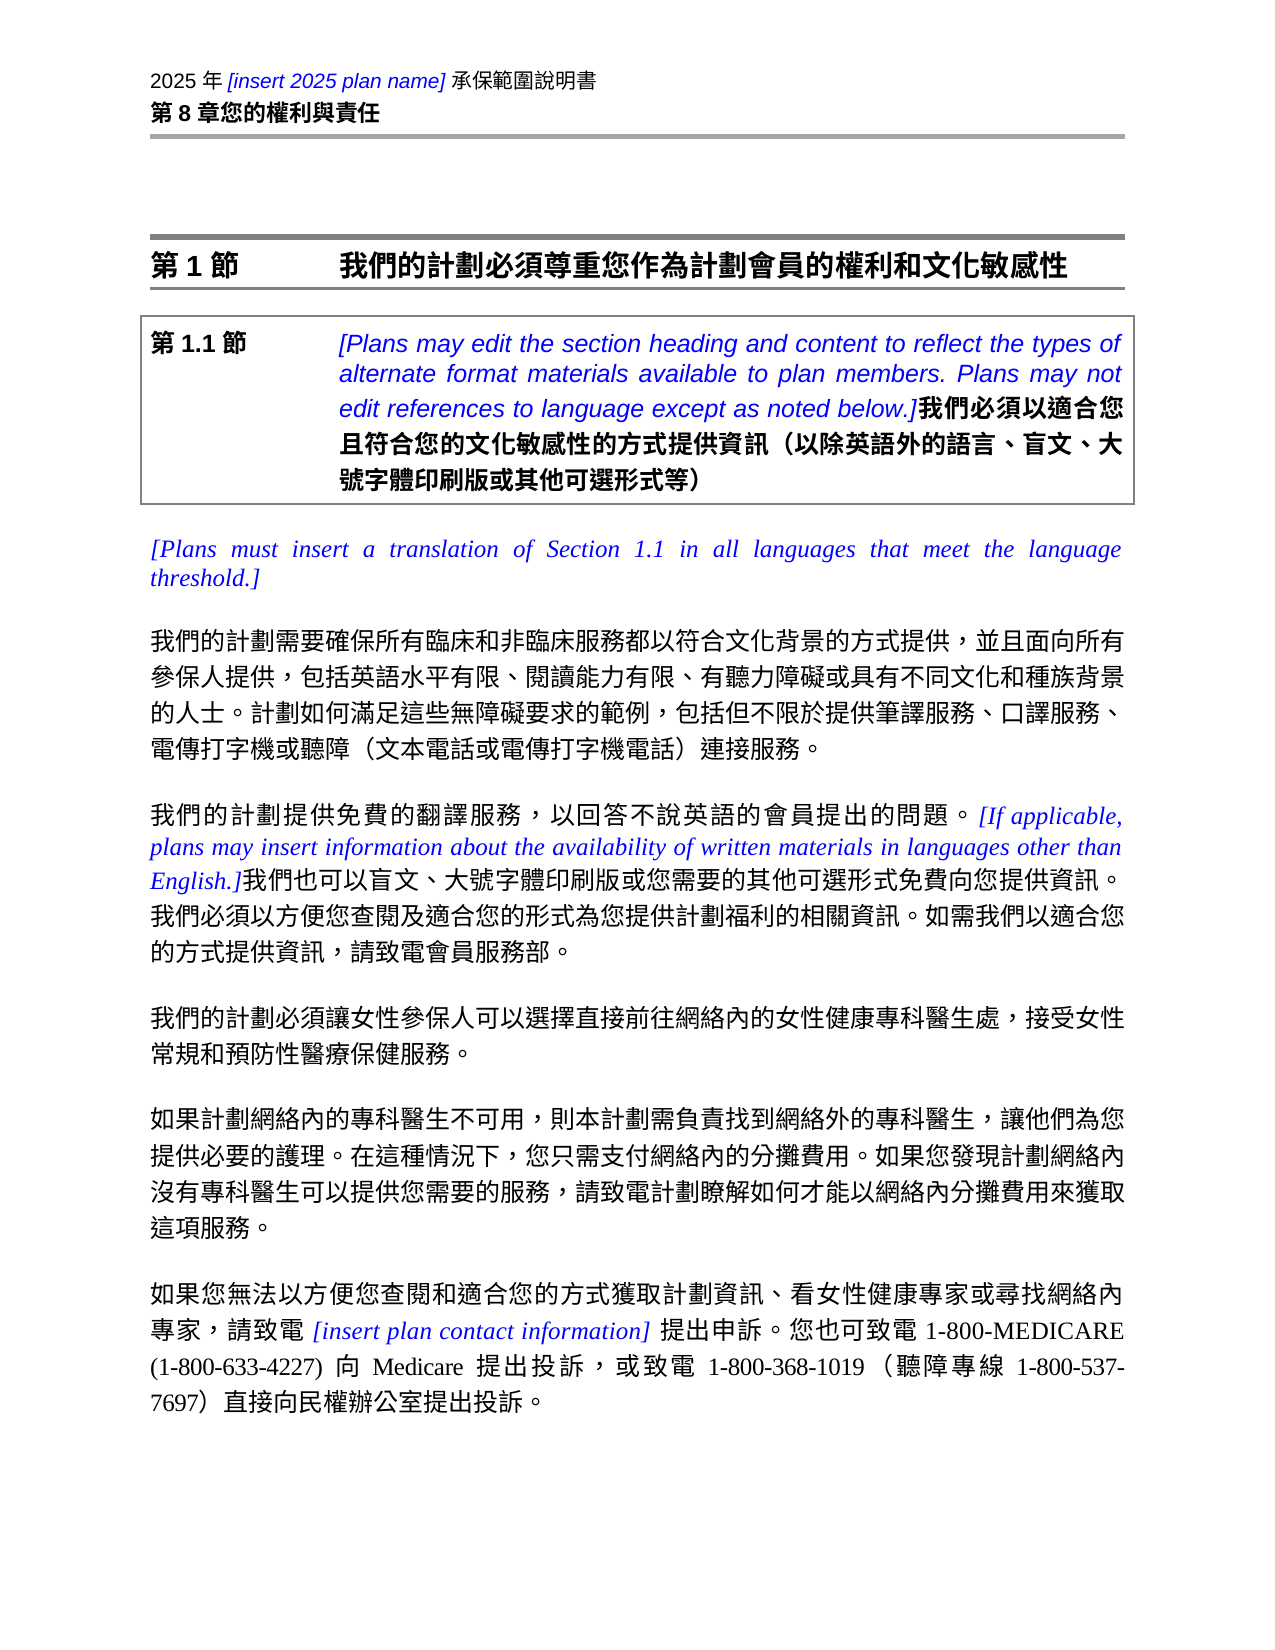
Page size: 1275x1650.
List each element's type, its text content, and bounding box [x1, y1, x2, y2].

text 我們的計劃必須讓女性參保人可以選擇直接前往網絡內的女性健康專科醫生處，接受女性常規和預防性醫療保健服務。 [150, 998, 1125, 1071]
text [Plans must insert a translation of Section 1.1 in all languages that meet the language threshold.] [150, 534, 1125, 592]
text 我們的計劃提供免費的翻譯服務，以回答不說英語的會員提出的問題。[If applicable, plans may insert information about the availability of written materials in languages other than English.]我們也可以盲文、大號字體印刷版或您需要的其他可選形式免費向您提供資訊。我們必須以方便您查閱及適合您的形式為您提供計劃福利的相關資訊。如需我們以適合您的方式提供資訊，請致電會員服務部。 [150, 795, 1125, 969]
subtitle 第 1.1 節 [Plans may edit the section heading and content to reflect the types of alternate format materials available to plan members. Plans may not edit references to language except as noted below.]我們必須以適合您且符合您的文化敏感性的方式提供資訊（以除英語外的語言、盲文、大號字體印刷版或其他可選形式等） [142, 317, 1133, 503]
subtitle 第 1 節 我們的計劃必須尊重您作為計劃會員的權利和文化敏感性 [150, 240, 1125, 287]
text 我們的計劃需要確保所有臨床和非臨床服務都以符合文化背景的方式提供，並且面向所有參保人提供，包括英語水平有限、閱讀能力有限、有聽力障礙或具有不同文化和種族背景的人士。計劃如何滿足這些無障礙要求的範例，包括但不限於提供筆譯服務、口譯服務、電傳打字機或聽障（文本電話或電傳打字機電話）連接服務。 [150, 621, 1125, 766]
text 如果您無法以方便您查閱和適合您的方式獲取計劃資訊、看女性健康專家或尋找網絡內專家，請致電 [insert plan contact information] 提出申訴。您也可致電 1-800-MEDICARE (1-800-633-4227) 向 Medicare 提出投訴，或致電 1-800-368-1019（聽障專線 1-800-537-7697）直接向民權辦公室提出投訴。 [150, 1274, 1125, 1419]
text 如果計劃網絡內的專科醫生不可用，則本計劃需負責找到網絡外的專科醫生，讓他們為您提供必要的護理。在這種情況下，您只需支付網絡內的分攤費用。如果您發現計劃網絡內沒有專科醫生可以提供您需要的服務，請致電計劃瞭解如何才能以網絡內分攤費用來獲取這項服務。 [150, 1100, 1125, 1245]
